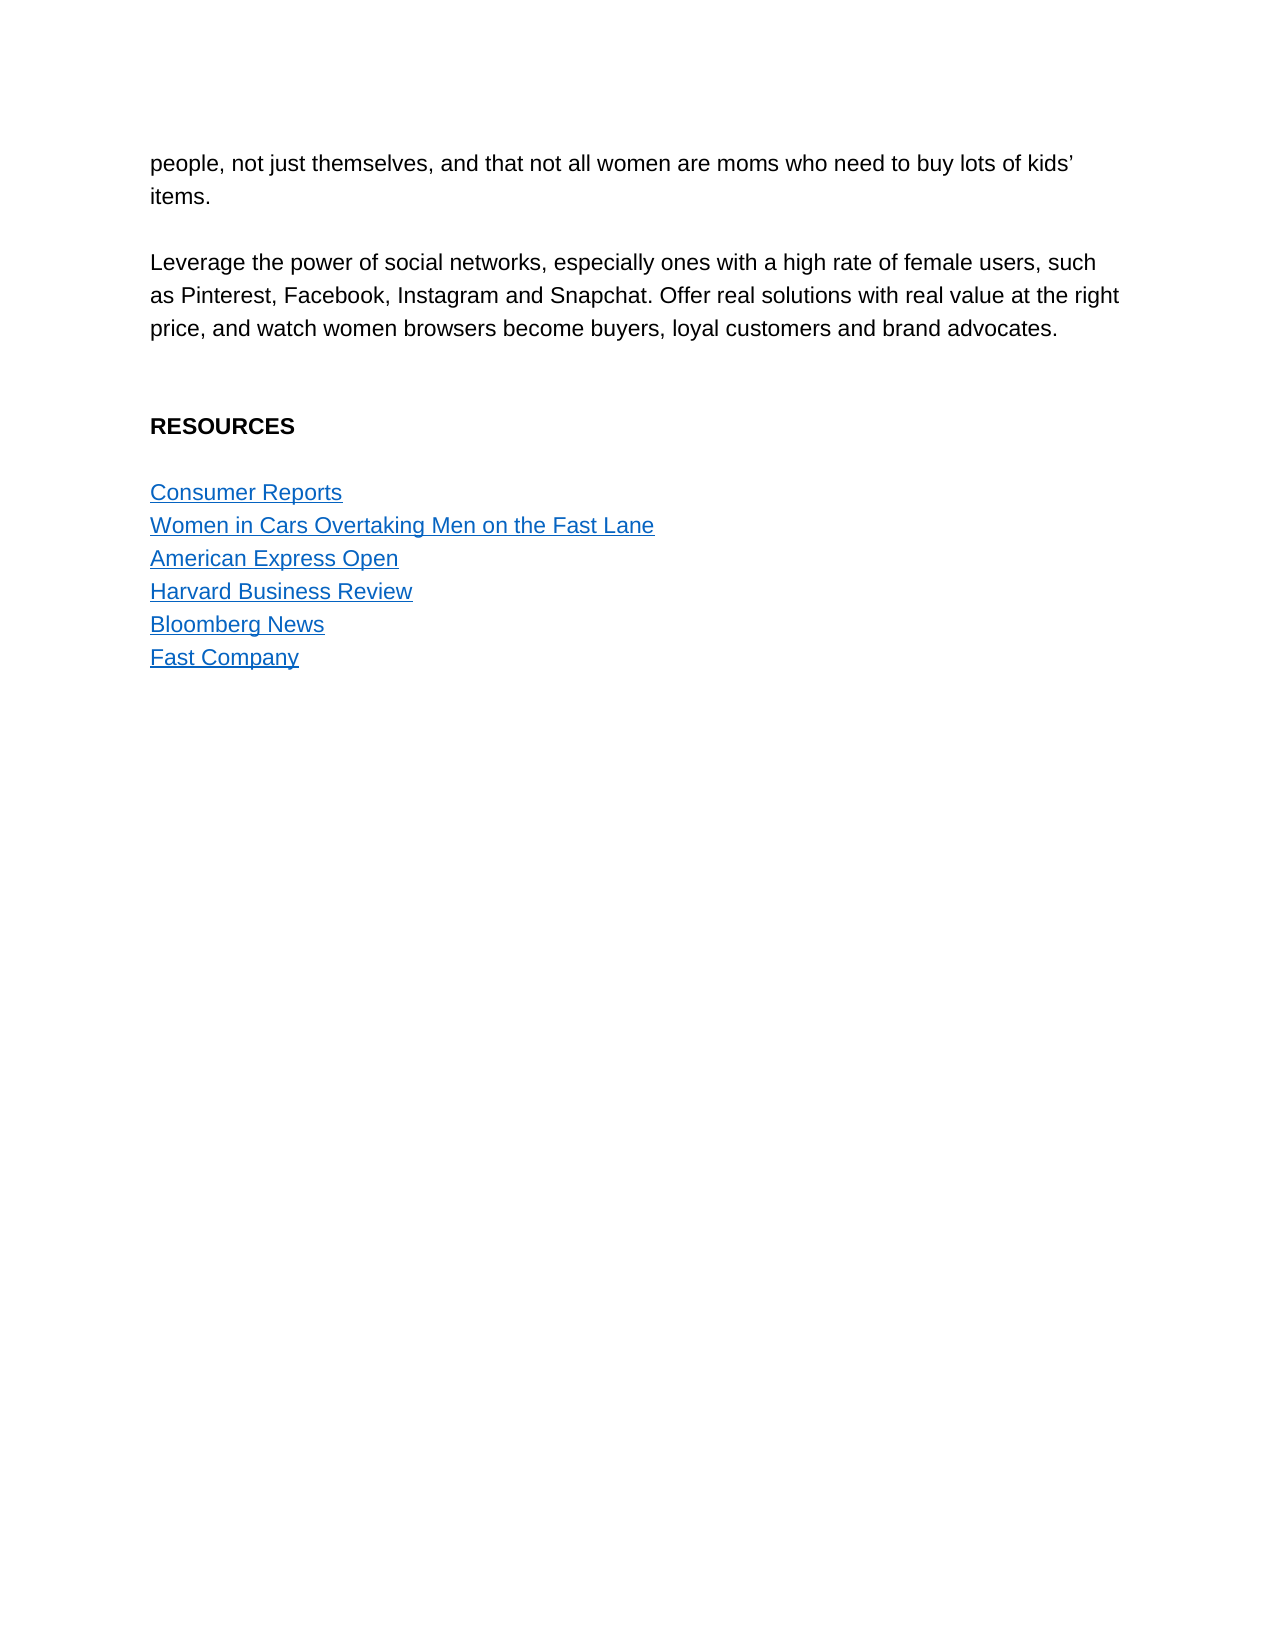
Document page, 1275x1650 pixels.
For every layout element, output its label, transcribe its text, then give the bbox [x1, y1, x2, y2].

text Fast Company [150, 644, 1125, 670]
text Consumer Reports [150, 479, 1125, 506]
text American Express Open [150, 545, 1125, 571]
text Leverage the power of social networks, especially ones with a high rate of female users, such as Pinterest, Facebook, Instagram and Snapchat. Offer real solutions with real value at the right price, and watch women browsers become buyers, loyal customers and brand advocates. [150, 249, 1125, 341]
text RESOURCES [150, 413, 1125, 440]
text Women in Cars Overtaking Men on the Fast Lane [150, 512, 1125, 538]
text Harvard Business Review [150, 578, 1125, 604]
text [150, 150, 1125, 209]
text Bloomberg News [150, 611, 1125, 637]
